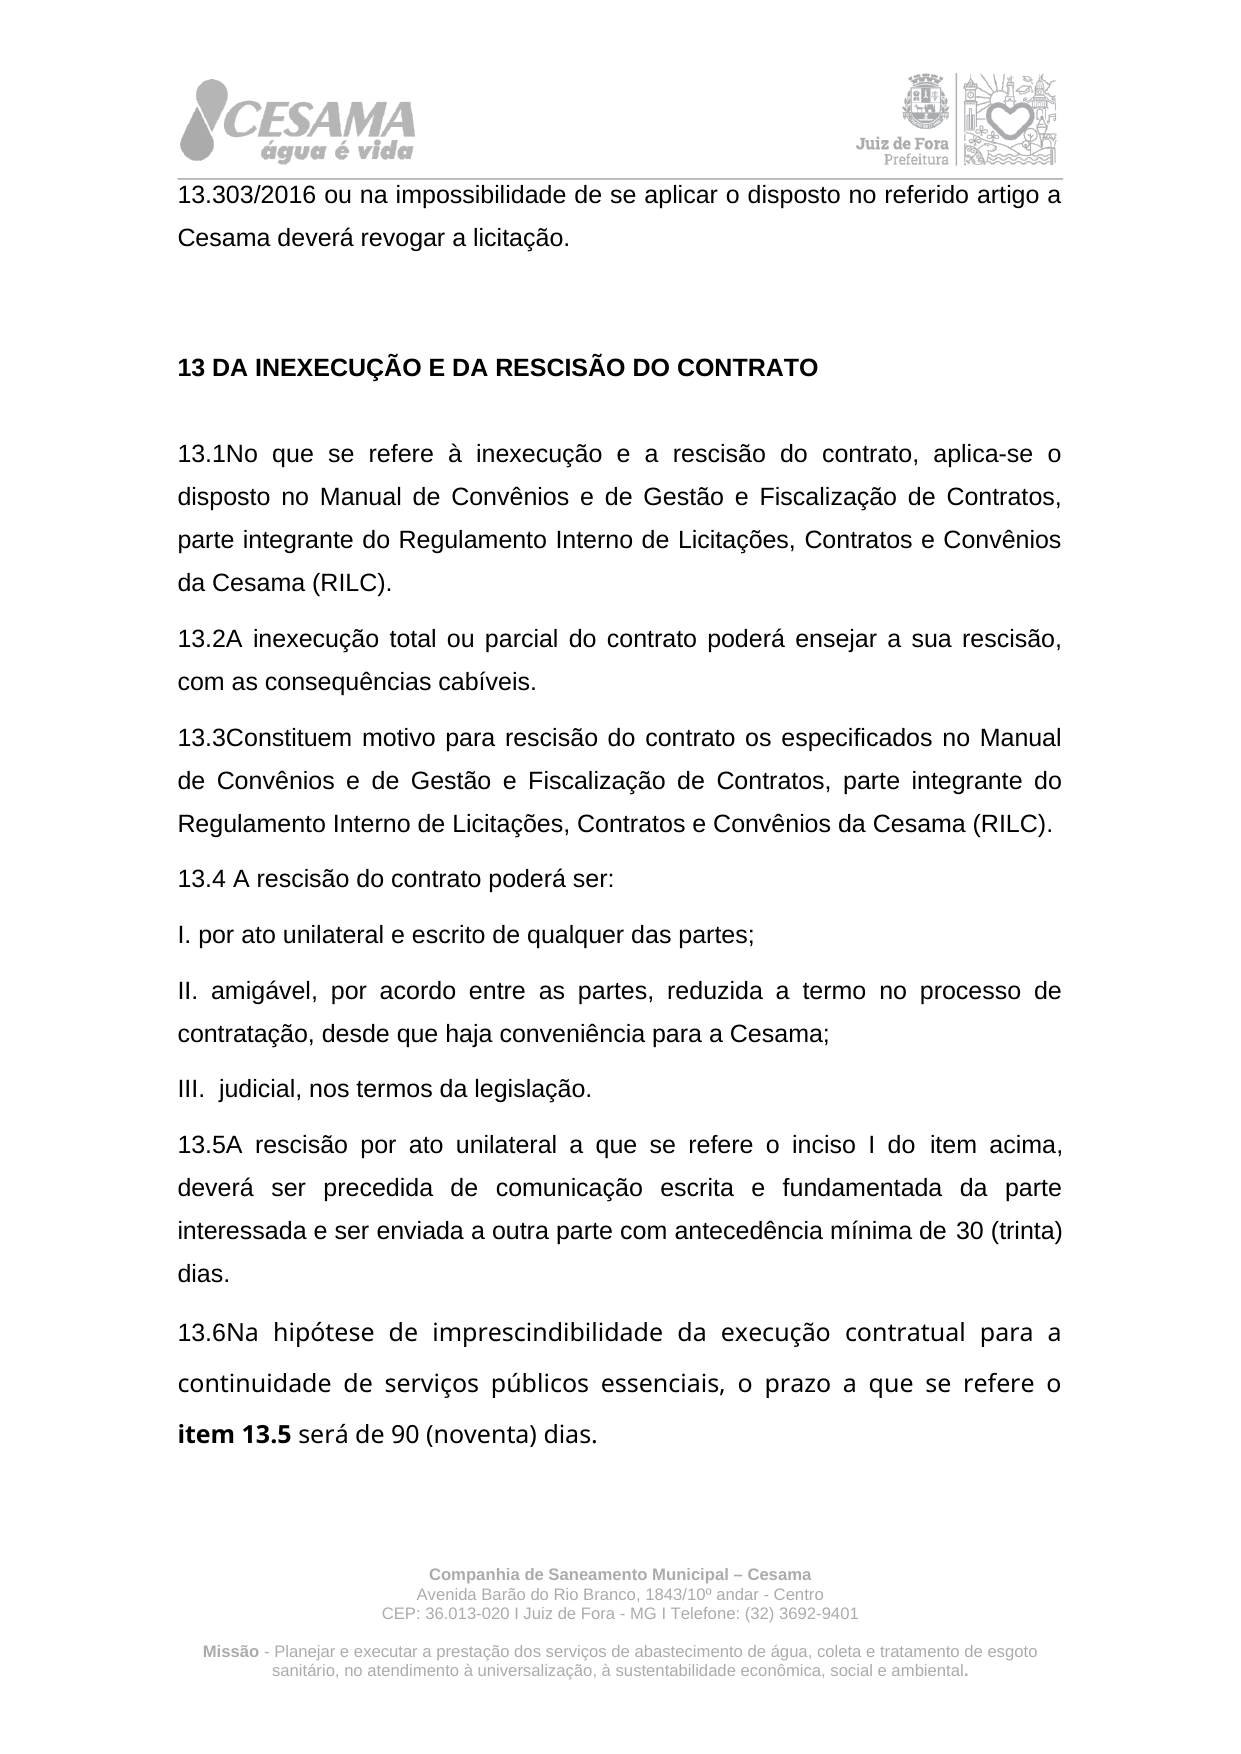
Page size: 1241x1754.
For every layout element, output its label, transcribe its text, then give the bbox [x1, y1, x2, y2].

picture [177, 73, 1064, 180]
text 13.4 A rescisão do contrato poderá ser: [177, 864, 1063, 893]
text I. por ato unilateral e escrito de qualquer das partes; [177, 920, 1063, 949]
text II. amigável, por acordo entre as partes, reduzida a termo no processo de contratação, desde que haja conveniência para a Cesama; [177, 976, 1063, 1047]
text 13.6Na hipótese de imprescindibilidade da execução contratual para a continuidade de serviços públicos essenciais, o prazo a que se refere o item 13.5 será de 90 (noventa) dias. [177, 1315, 1063, 1451]
text 13 DA INEXECUÇÃO E DA RESCISÃO DO CONTRATO [177, 352, 1063, 381]
text III. judicial, nos termos da legislação. [177, 1074, 1063, 1103]
text 13.3Constituem motivo para rescisão do contrato os especificados no Manual de Convênios e de Gestão e Fiscalização de Contratos, parte integrante do Regulamento Interno de Licitações, Contratos e Convênios da Cesama (RILC). [177, 722, 1063, 837]
text 13.2A inexecução total ou parcial do contrato poderá ensejar a sua rescisão, com as consequências cabíveis. [177, 624, 1063, 696]
text 13.1No que se refere à inexecução e a rescisão do contrato, aplica-se o disposto no Manual de Convênios e de Gestão e Fiscalização de Contratos, parte integrante do Regulamento Interno de Licitações, Contratos e Convênios da Cesama (RILC). [177, 439, 1063, 597]
text 13.5A rescisão por ato unilateral a que se refere o inciso I do item acima, deverá ser precedida de comunicação escrita e fundamentada da parte interessada e ser enviada a outra parte com antecedência mínima de 30 (trinta) dias. [177, 1130, 1063, 1288]
